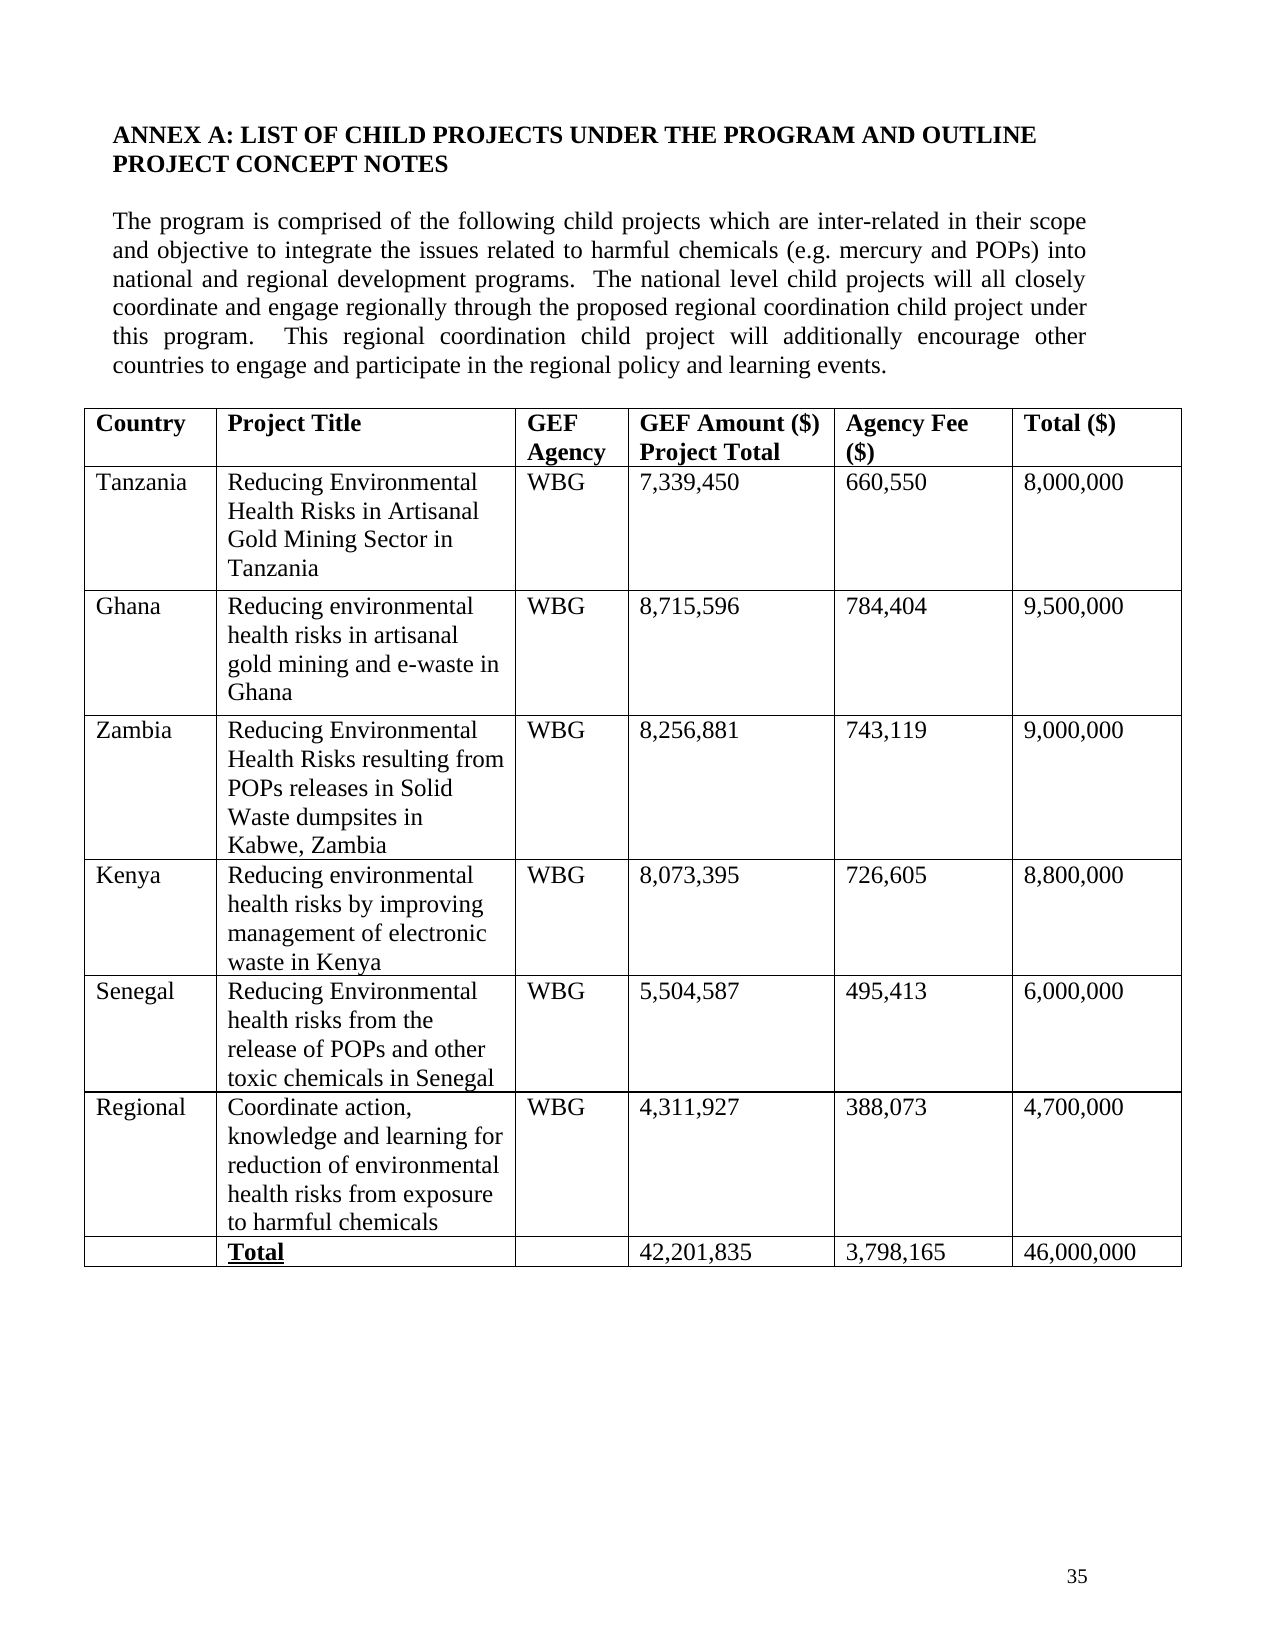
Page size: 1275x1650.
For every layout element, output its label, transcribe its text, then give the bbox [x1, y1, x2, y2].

table_cell 9,000,000 [1013, 716, 1181, 859]
table_cell 660,550 [835, 467, 1012, 590]
table_cell 388,073 [835, 1093, 1012, 1236]
table_cell WBG [516, 1093, 628, 1236]
text The program is comprised of the following child projects which are inter-related in their scope and objective to integrate the issues related to harmful chemicals (e.g. mercury and POPs) into national and regional development programs. The national level child projects will all closely coordinate and engage regionally through the proposed regional coordination child project under this program. This regional coordination child project will additionally encourage other countries to engage and participate in the regional policy and learning events. [112, 206, 1087, 379]
table_header GEF Agency [516, 409, 628, 466]
table_header Agency Fee ($) [835, 409, 1012, 466]
table_cell 5,504,587 [629, 976, 834, 1091]
table_cell 46,000,000 [1013, 1237, 1181, 1266]
text ANNEX A: LIST OF CHILD PROJECTS UNDER THE PROGRAM AND OUTLINE PROJECT CONCEPT NOTES [112, 120, 1087, 177]
table_cell Senegal [85, 976, 216, 1091]
table_cell WBG [516, 467, 628, 590]
table_cell Reducing environmental health risks in artisanal gold mining and e-waste in Ghana [217, 591, 515, 714]
table_cell Reducing environmental health risks by improving management of electronic waste in Kenya [217, 860, 515, 975]
table_cell Reducing Environmental Health Risks resulting from POPs releases in Solid Waste dumpsites in Kabwe, Zambia [217, 716, 515, 859]
table_cell 784,404 [835, 591, 1012, 714]
table_cell 743,119 [835, 716, 1012, 859]
table_cell [516, 1237, 628, 1266]
table_cell 6,000,000 [1013, 976, 1181, 1091]
table_cell 3,798,165 [835, 1237, 1012, 1266]
table_cell Reducing Environmental Health Risks in Artisanal Gold Mining Sector in Tanzania [217, 467, 515, 590]
table_header Total ($) [1013, 409, 1181, 466]
table_cell WBG [516, 976, 628, 1091]
table_header Project Title [217, 409, 515, 466]
table_cell Zambia [85, 716, 216, 859]
table_cell 726,605 [835, 860, 1012, 975]
table_cell Tanzania [85, 467, 216, 590]
table_cell Ghana [85, 591, 216, 714]
table_cell Total [217, 1237, 515, 1266]
table_cell 9,500,000 [1013, 591, 1181, 714]
table_cell 8,256,881 [629, 716, 834, 859]
table_header GEF Amount ($) Project Total [629, 409, 834, 466]
table_cell 8,715,596 [629, 591, 834, 714]
table_cell 4,700,000 [1013, 1093, 1181, 1236]
table_cell 42,201,835 [629, 1237, 834, 1266]
table_cell 8,000,000 [1013, 467, 1181, 590]
table_cell WBG [516, 716, 628, 859]
table_header Country [85, 409, 216, 466]
table_cell [85, 1237, 216, 1266]
table_cell 8,800,000 [1013, 860, 1181, 975]
table_cell 495,413 [835, 976, 1012, 1091]
table_cell WBG [516, 860, 628, 975]
table_cell Regional [85, 1093, 216, 1236]
table_cell Coordinate action, knowledge and learning for reduction of environmental health risks from exposure to harmful chemicals [217, 1093, 515, 1236]
table_cell 8,073,395 [629, 860, 834, 975]
table_cell Kenya [85, 860, 216, 975]
table_cell 7,339,450 [629, 467, 834, 590]
table_cell WBG [516, 591, 628, 714]
table_cell Reducing Environmental health risks from the release of POPs and other toxic chemicals in Senegal [217, 976, 515, 1091]
table_cell 4,311,927 [629, 1093, 834, 1236]
